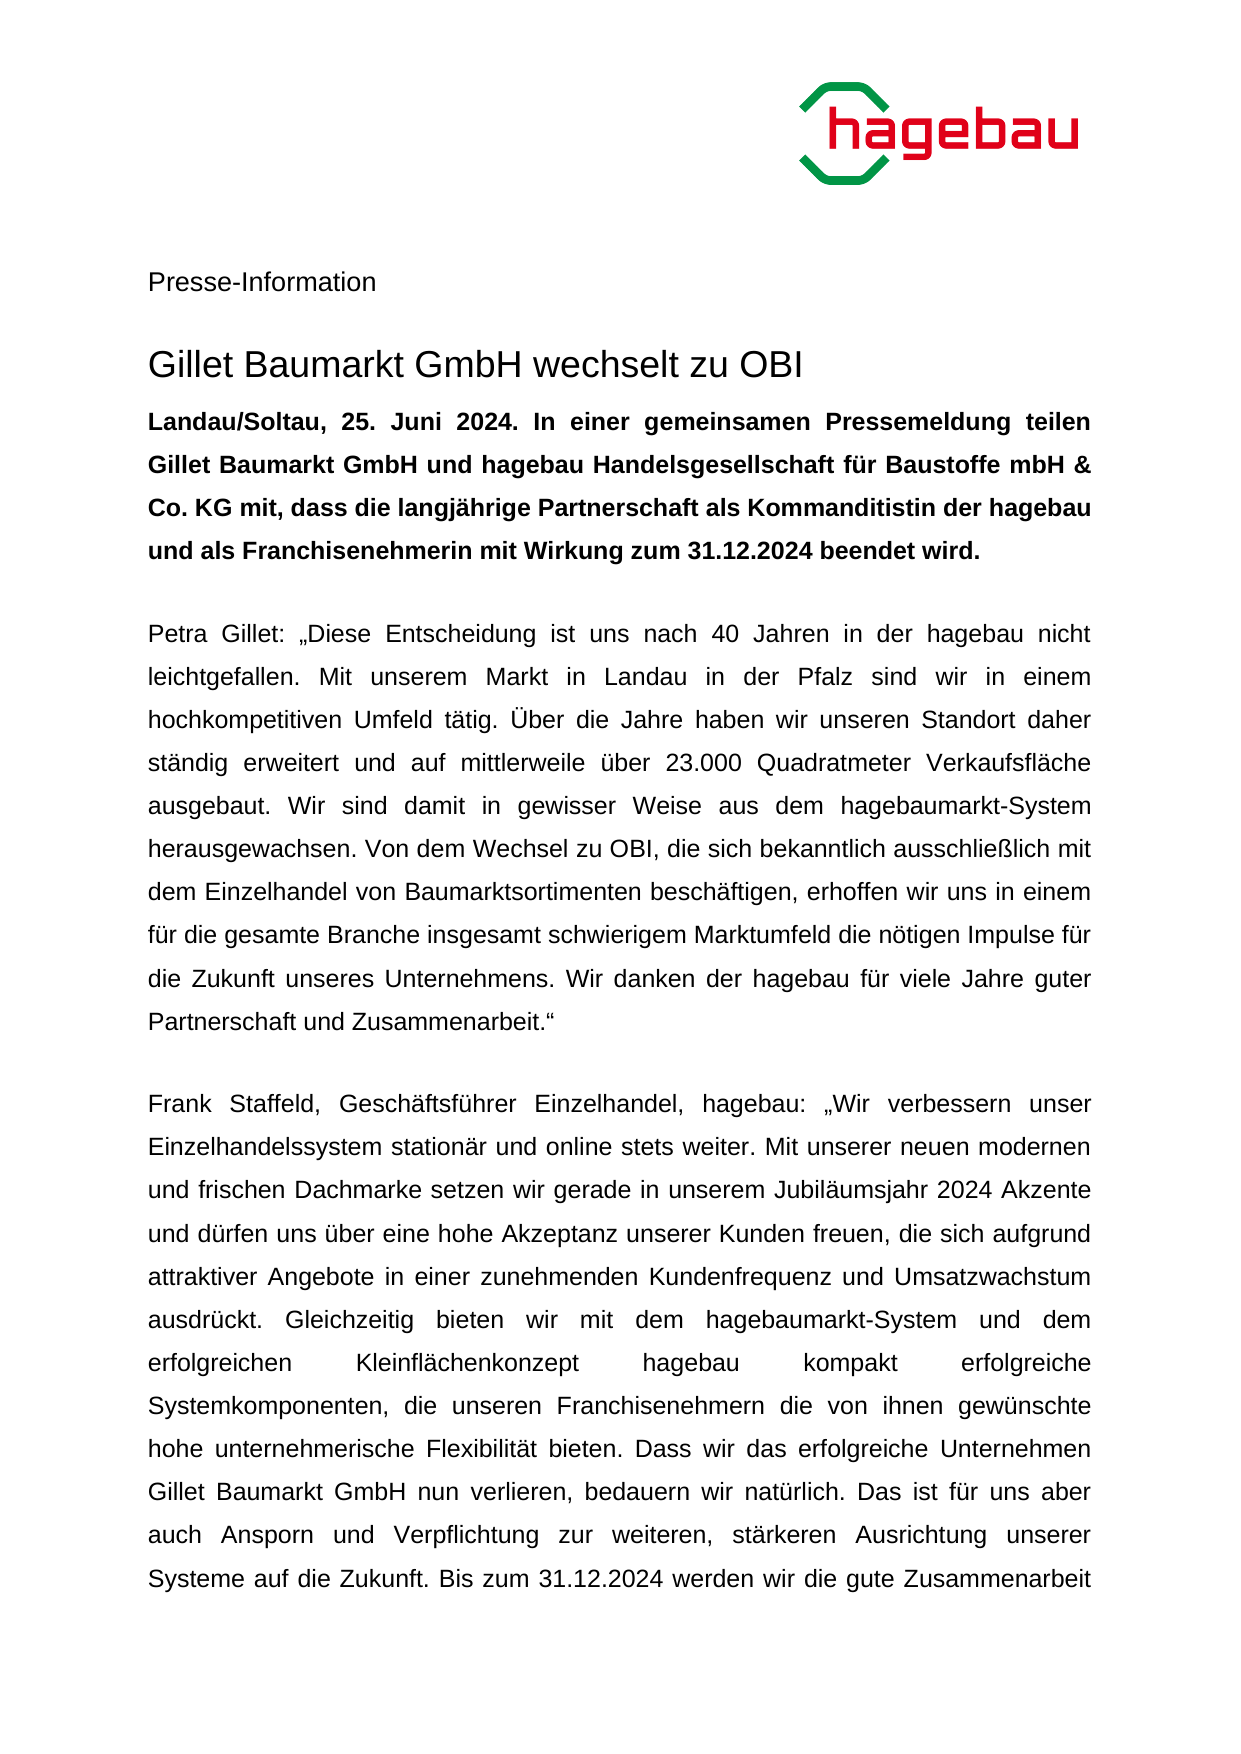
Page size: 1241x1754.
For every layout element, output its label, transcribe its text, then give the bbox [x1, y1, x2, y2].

text Petra Gillet: „Diese Entscheidung ist uns nach 40 Jahren in der hagebau nicht leichtgefallen. Mit unserem Markt in Landau in der Pfalz sind wir in einem hochkompetitiven Umfeld tätig. Über die Jahre haben wir unseren Standort daher ständig erweitert und auf mittlerweile über 23.000 Quadratmeter Verkaufsfläche ausgebaut. Wir sind damit in gewisser Weise aus dem hagebaumarkt-System herausgewachsen. Von dem Wechsel zu OBI, die sich bekanntlich ausschließlich mit dem Einzelhandel von Baumarktsortimenten beschäftigen, erhoffen wir uns in einem für die gesamte Branche insgesamt schwierigem Marktumfeld die nötigen Impulse für die Zukunft unseres Unternehmens. Wir danken der hagebau für viele Jahre guter Partnerschaft und Zusammenarbeit.“ [148, 618, 1093, 1035]
text Presse-Information [148, 266, 1093, 297]
picture [784, 73, 1093, 194]
text Landau/Soltau, 25. Juni 2024. In einer gemeinsamen Pressemeldung teilen Gillet Baumarkt GmbH und hagebau Handelsgesellschaft für Baustoffe mbH & Co. KG mit, dass die langjährige Partnerschaft als Kommanditistin der hagebau und als Franchisenehmerin mit Wirkung zum 31.12.2024 beendet wird. [148, 407, 1093, 565]
text Gillet Baumarkt GmbH wechselt zu OBI [148, 342, 1093, 385]
